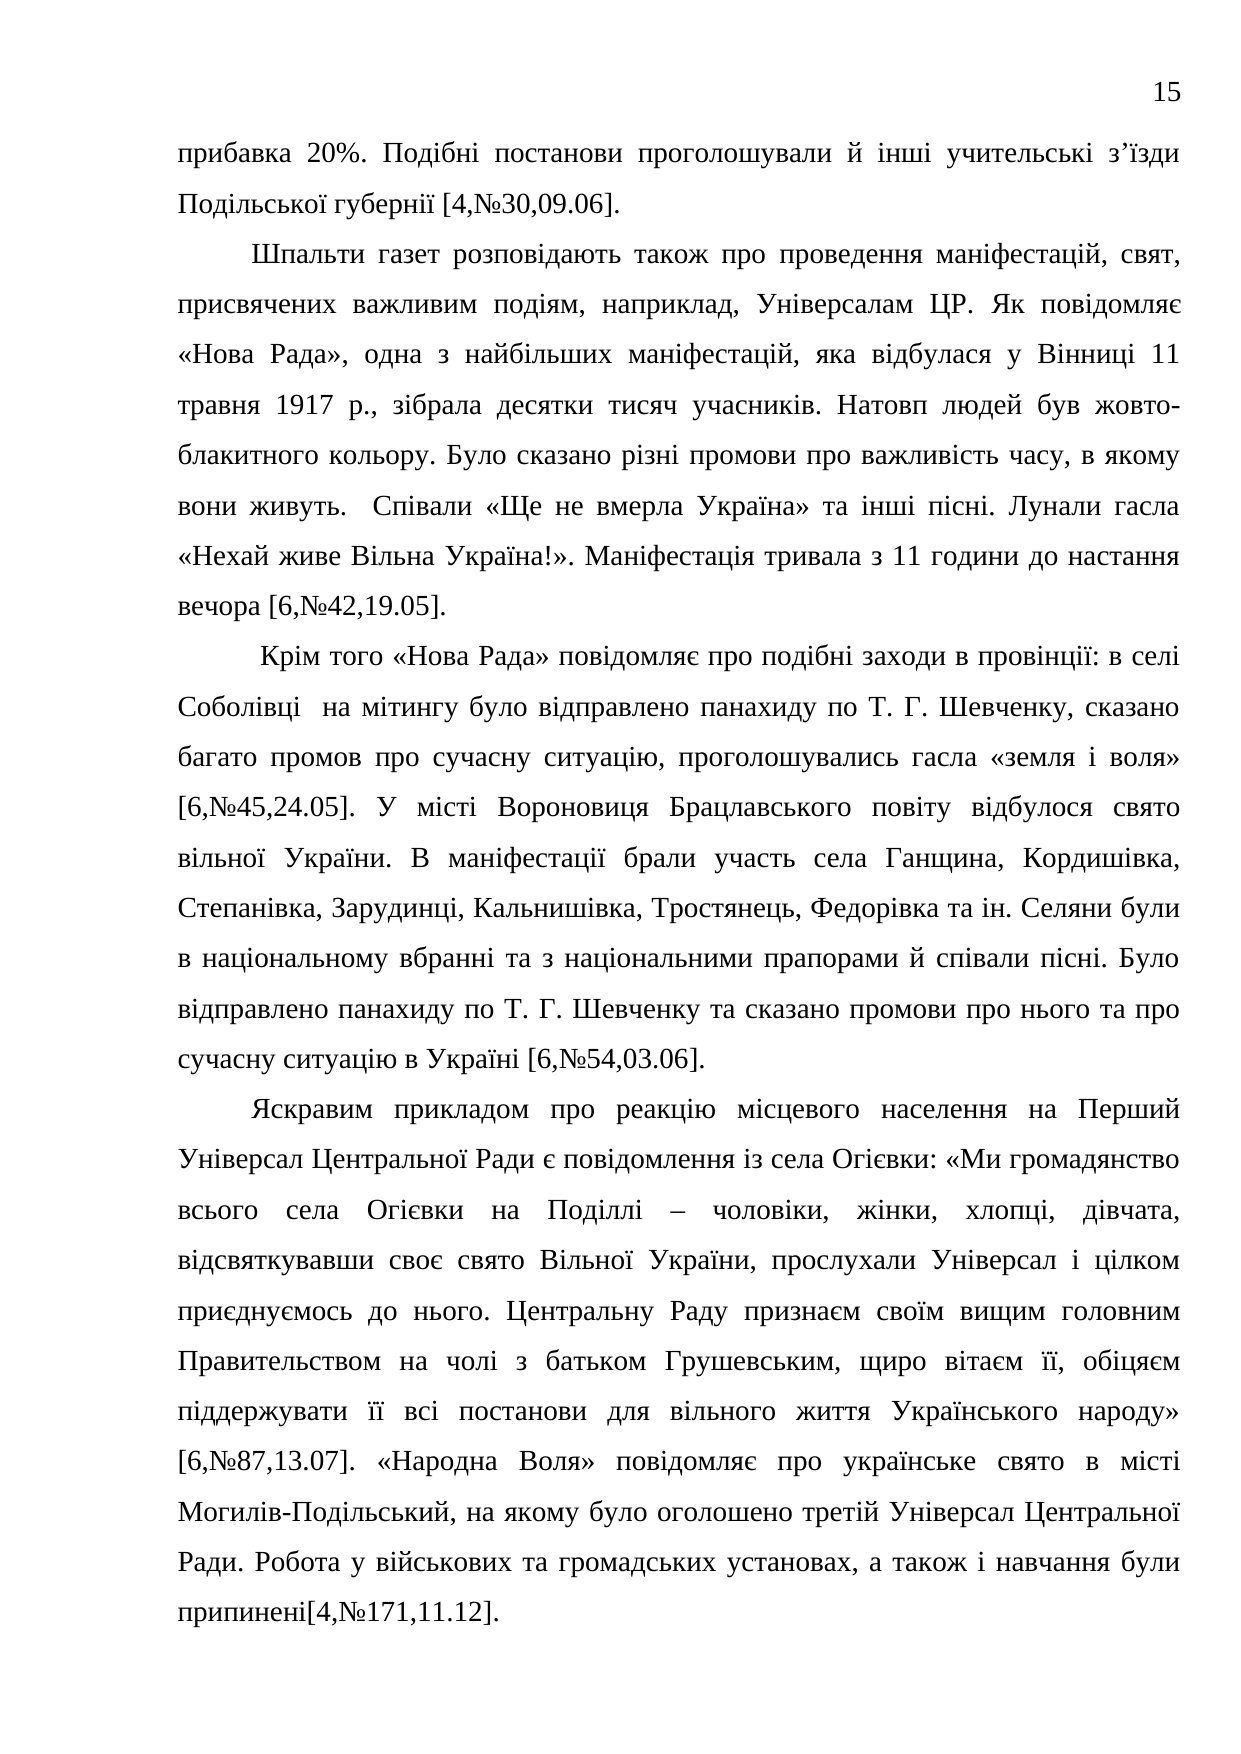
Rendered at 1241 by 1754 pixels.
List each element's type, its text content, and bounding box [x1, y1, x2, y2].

text Яскравим прикладом про реакцію місцевого населення на Перший Універсал Центральної Ради є повідомлення із села Огієвки: «Ми громадянство всього села Огієвки на Поділлі – чоловіки, жінки, хлопці, дівчата, відсвяткувавши своє свято Вільної України, прослухали Універсал і цілком приєднуємось до нього. Центральну Раду признаєм своїм вищим головним Правительством на чолі з батьком Грушевським, щиро вітаєм її, обіцяєм піддержувати її всі постанови для вільного життя Українського народу» [6,№87,13.07]. «Народна Воля» повідомляє про українське свято в місті Могилів-Подільський, на якому було оголошено третій Універсал Центральної Ради. Робота у військових та громадських установах, а також і навчання були припинені[4,№171,11.12]. [177, 1091, 1181, 1628]
text Шпальти газет розповідають також про проведення маніфестацій, свят, присвячених важливим подіям, наприклад, Універсалам ЦР. Як повідомляє «Нова Рада», одна з найбільших маніфестацій, яка відбулася у Вінниці 11 травня 1917 р., зібрала десятки тисяч учасників. Натовп людей був жовто-блакитного кольору. Було сказано різні промови про важливість часу, в якому вони живуть. Співали «Ще не вмерла Україна» та інші пісні. Лунали гасла «Нехай живе Вільна Україна!». Маніфестація тривала з 11 години до настання вечора [6,№42,19.05]. [177, 236, 1181, 622]
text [177, 135, 1181, 219]
text Крім того «Нова Рада» повідомляє про подібні заходи в провінції: в селі Соболівці на мітингу було відправлено панахиду по Т. Г. Шевченку, сказано багато промов про сучасну ситуацію, проголошувались гасла «земля і воля» [6,№45,24.05]. У місті Вороновиця Брацлавського повіту відбулося свято вільної України. В маніфестації брали участь села Ганщина, Кордишівка, Степанівка, Зарудинці, Кальнишівка, Тростянець, Федорівка та ін. Селяни були в національному вбранні та з національними прапорами й співали пісні. Було відправлено панахиду по Т. Г. Шевченку та сказано промови про нього та про сучасну ситуацію в Україні [6,№54,03.06]. [177, 638, 1181, 1074]
